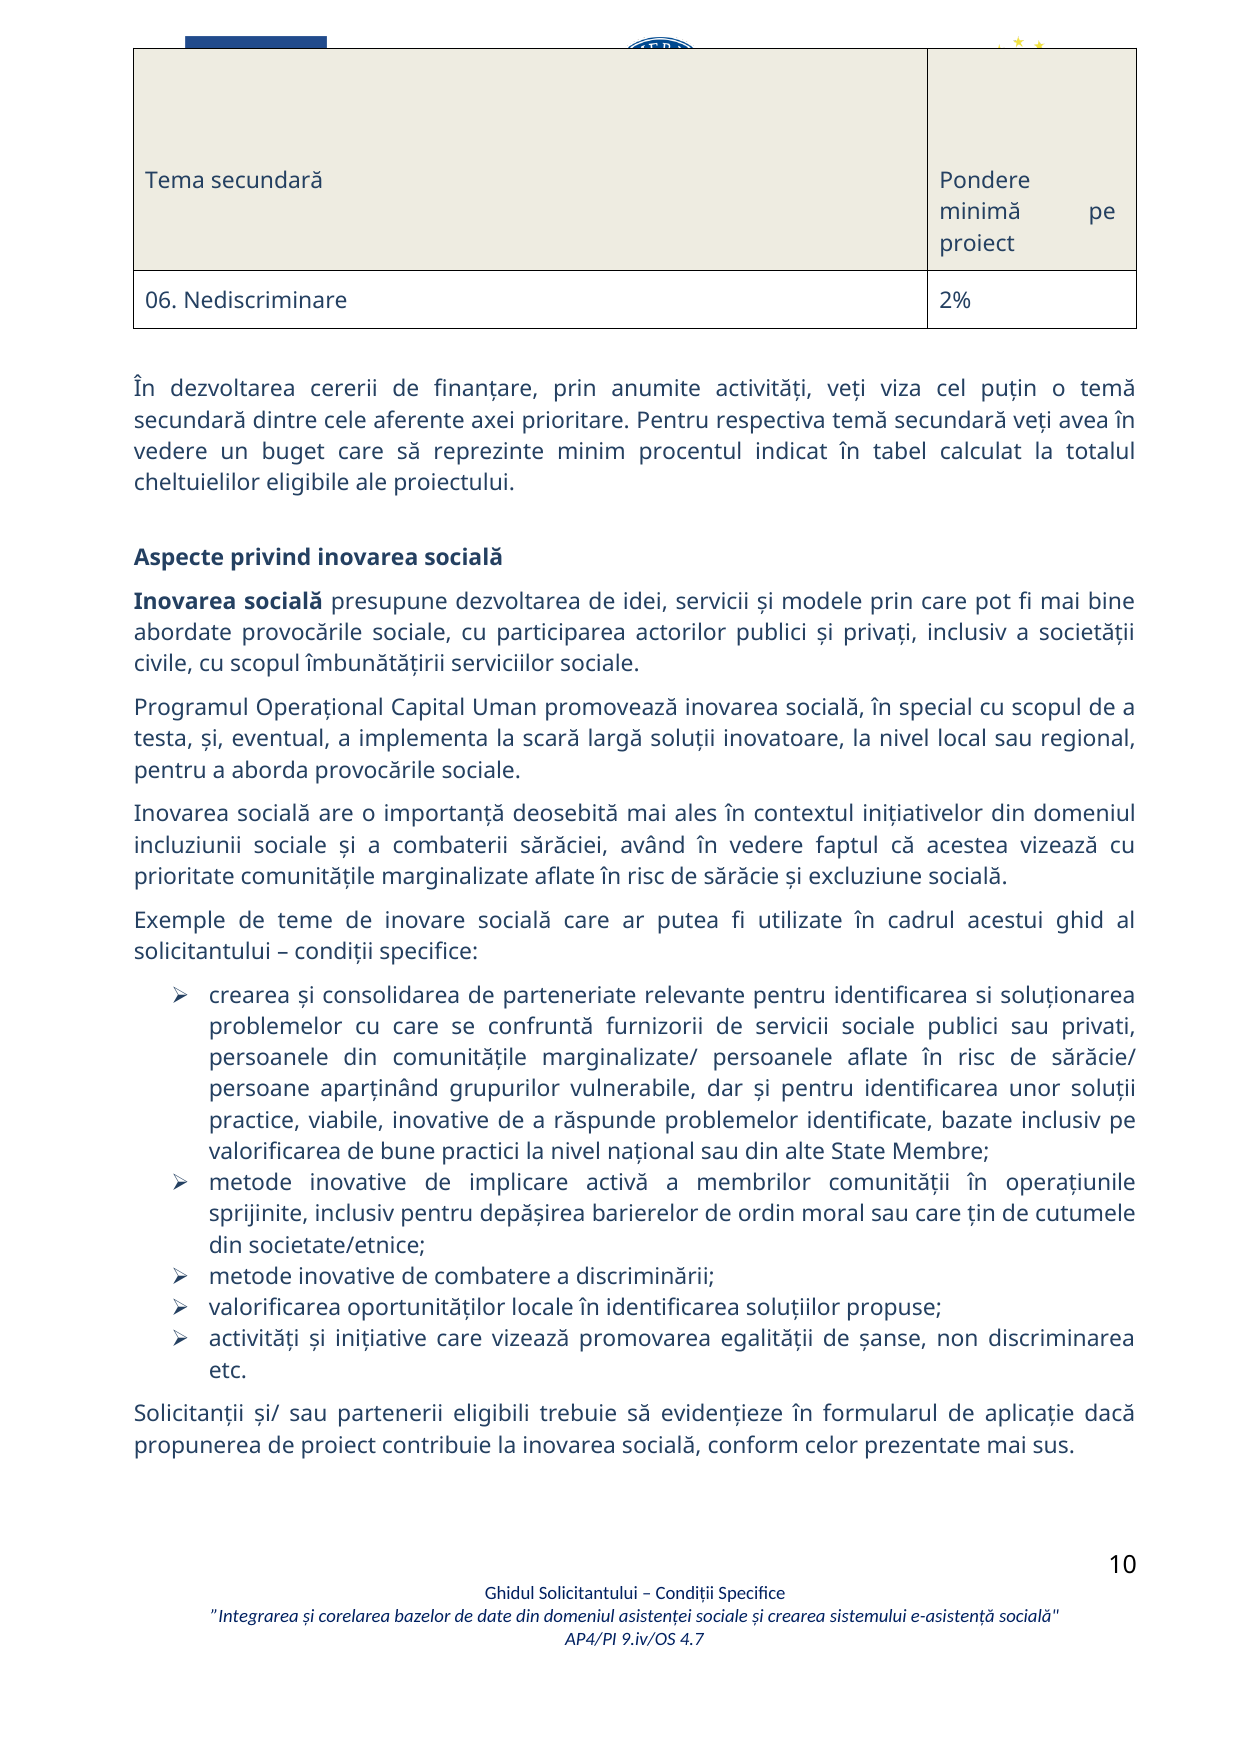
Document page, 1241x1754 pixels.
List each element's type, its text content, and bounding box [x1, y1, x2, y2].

table_cell 06. Nediscriminare [134, 271, 927, 327]
text Inovarea socială are o importanță deosebită mai ales în contextul inițiativelor din domeniul incluziunii sociale și a combaterii sărăciei, având în vedere faptul că acestea vizează cu prioritate comunitățile marginalizate aflate în risc de sărăcie și excluziune socială. [133, 797, 1137, 891]
text Aspecte privind inovarea socială [133, 541, 1137, 572]
list metode inovative de combatere a discriminării; [171, 1260, 1137, 1291]
text Exemple de teme de inovare socială care ar putea fi utilizate în cadrul acestui ghid al solicitantului – condiții specifice: [133, 903, 1137, 966]
table_header Tema secundară [134, 49, 927, 270]
table_cell 2% [928, 271, 1136, 327]
list crearea și consolidarea de parteneriate relevante pentru identificarea si soluționarea problemelor cu care se confruntă furnizorii de servicii sociale publici sau privati, persoanele din comunitățile marginalizate/ persoanele aflate în risc de sărăcie/ persoane aparținând grupurilor vulnerabile, dar și pentru identificarea unor soluții practice, viabile, inovative de a răspunde problemelor identificate, bazate inclusiv pe valorificarea de bune practici la nivel național sau din alte State Membre; [171, 978, 1137, 1166]
picture [971, 36, 1084, 48]
text Inovarea socială presupune dezvoltarea de idei, servicii și modele prin care pot fi mai bine abordate provocările sociale, cu participarea actorilor publici și privați, inclusiv a societății civile, cu scopul îmbunătățirii serviciilor sociale. [133, 585, 1137, 678]
table_header Pondere minimă pe proiect [928, 49, 1136, 270]
list metode inovative de implicare activă a membrilor comunității în operațiunile sprijinite, inclusiv pentru depășirea barierelor de ordin moral sau care țin de cutumele din societate/etnice; [171, 1166, 1137, 1260]
picture [185, 36, 327, 48]
picture [604, 35, 716, 48]
text Solicitanții și/ sau partenerii eligibili trebuie să evidențieze în formularul de aplicație dacă propunerea de proiect contribuie la inovarea socială, conform celor prezentate mai sus. [133, 1397, 1137, 1460]
text Programul Operațional Capital Uman promovează inovarea socială, în special cu scopul de a testa, și, eventual, a implementa la scară largă soluții inovatoare, la nivel local sau regional, pentru a aborda provocările sociale. [133, 691, 1137, 785]
text În dezvoltarea cererii de finanțare, prin anumite activități, veți viza cel puțin o temă secundară dintre cele aferente axei prioritare. Pentru respectiva temă secundară veți avea în vedere un buget care să reprezinte minim procentul indicat în tabel calculat la totalul cheltuielilor eligibile ale proiectului. [133, 372, 1137, 497]
list activități și inițiative care vizează promovarea egalității de șanse, non discriminarea etc. [171, 1322, 1137, 1385]
list valorificarea oportunităților locale în identificarea soluțiilor propuse; [171, 1291, 1137, 1322]
